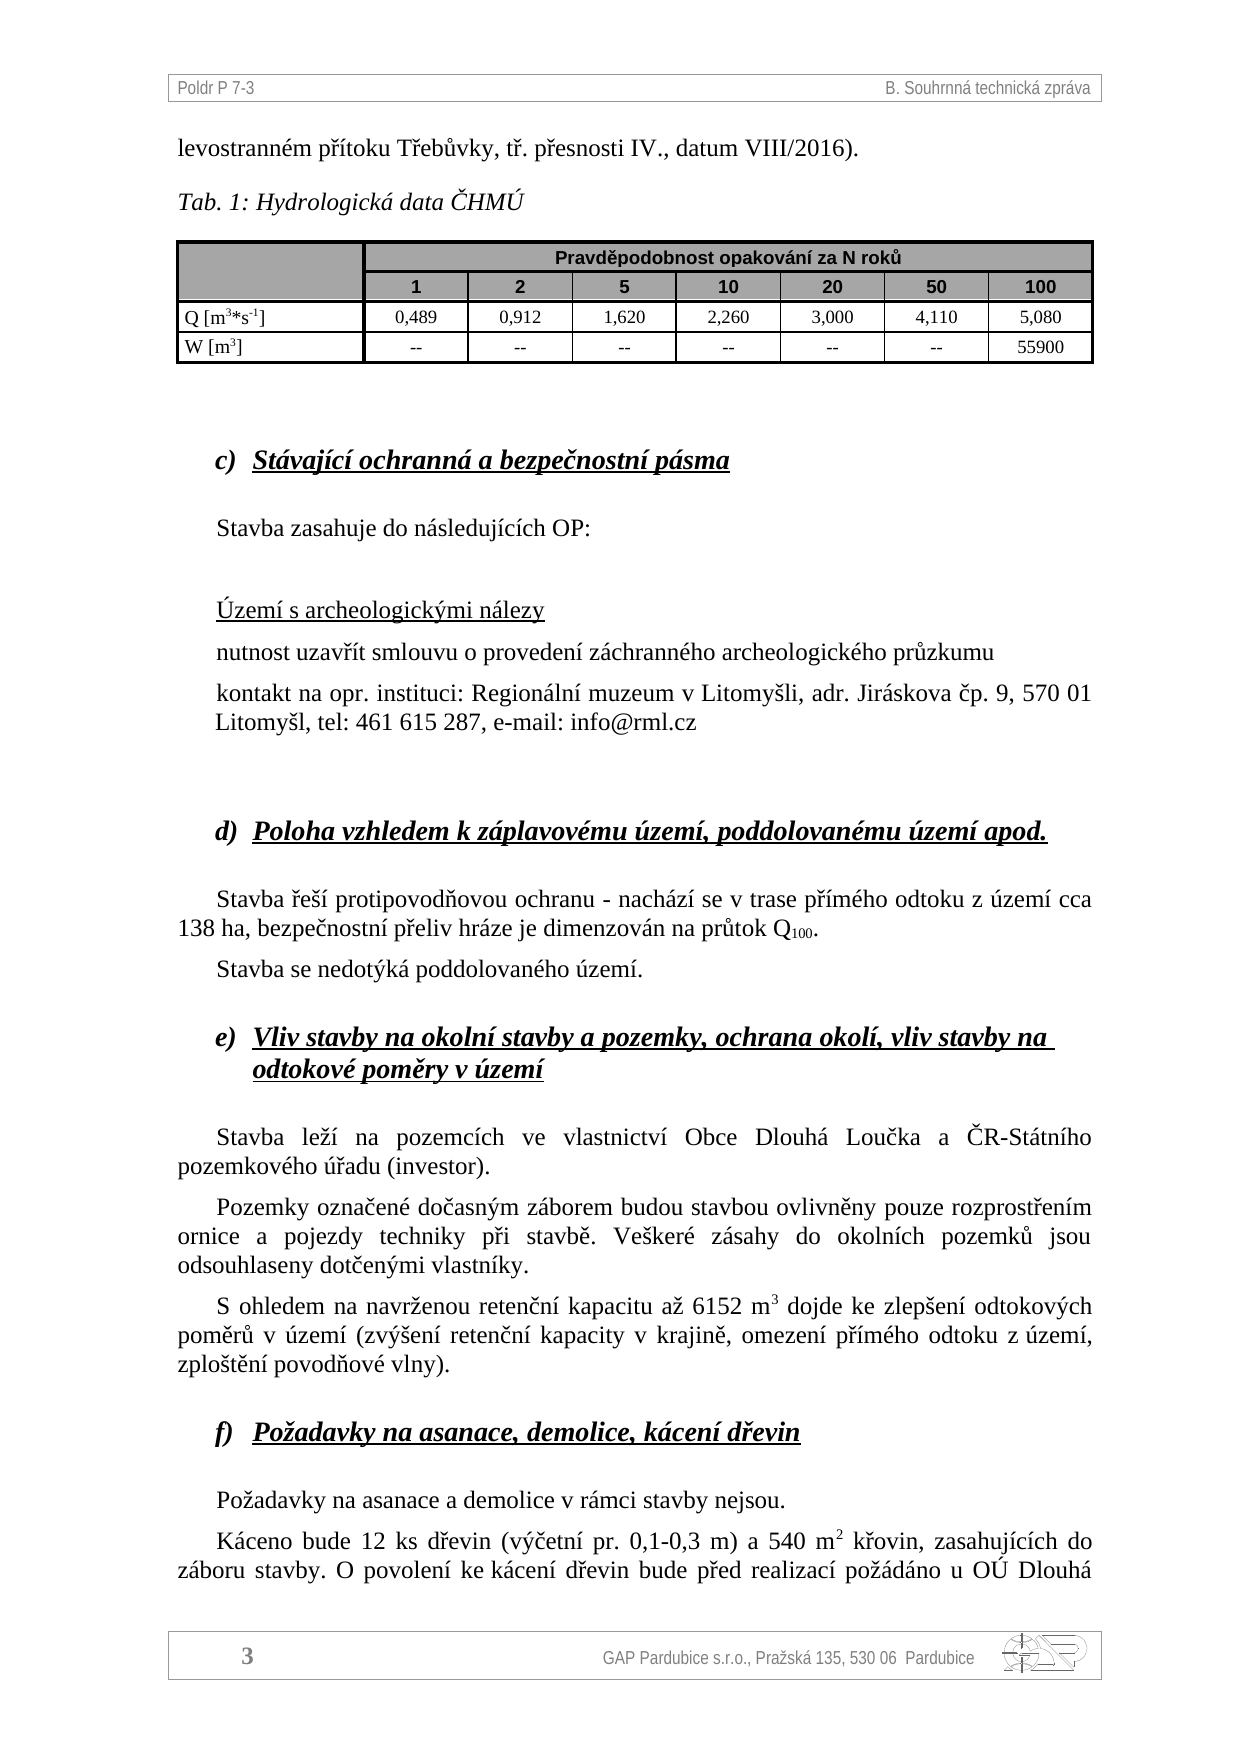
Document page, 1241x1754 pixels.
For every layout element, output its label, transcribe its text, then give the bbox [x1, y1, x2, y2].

table_cell 100 [989, 273, 1091, 299]
text S ohledem na navrženou retenční kapacitu až 6152 m3 dojde ke zlepšení odtokových poměrů v území (zvýšení retenční kapacity v krajině, omezení přímého odtoku z území, zploštění povodňové vlny). [177, 1291, 1092, 1377]
text Stavba se nedotýká poddolovaného území. [177, 954, 1092, 983]
table_cell 20 [781, 273, 884, 299]
table_cell -- [366, 333, 467, 361]
table_cell 10 [677, 273, 780, 299]
table_cell -- [573, 333, 675, 361]
list Vliv stavby na okolní stavby a pozemky, ochrana okolí, vliv stavby na odtokové poměry v území [215, 1020, 1092, 1085]
table_cell 2,260 [677, 303, 780, 331]
table_cell -- [885, 333, 988, 361]
table_cell -- [677, 333, 780, 361]
table_cell 50 [885, 273, 988, 299]
table_cell 0,489 [366, 303, 467, 331]
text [177, 1526, 1092, 1584]
text kontakt na opr. instituci: Regionální muzeum v Litomyšli, adr. Jiráskova čp. 9, 570 01 Litomyšl, tel: 461 615 287, e-mail: info@rml.cz [215, 678, 1092, 735]
table_cell W [m3] [179, 333, 362, 361]
text nutnost uzavřít smlouvu o provedení záchranného archeologického průzkumu [177, 637, 1092, 665]
list Stávající ochranná a bezpečnostní pásma [215, 443, 1092, 475]
table_header Pravděpodobnost opakování za N roků [366, 244, 1091, 270]
text Území s archeologickými nálezy [177, 595, 1092, 624]
table_cell 0,912 [469, 303, 572, 331]
table_cell 5 [573, 273, 675, 299]
table_cell 1 [366, 273, 467, 299]
table_cell Q [m3*s-1] [179, 303, 362, 331]
text Stavba řeší protipovodňovou ochranu - nachází se v trase přímého odtoku z území cca 138 ha, bezpečnostní přeliv hráze je dimenzován na průtok Q100. [177, 884, 1092, 941]
text Pozemky označené dočasným záborem budou stavbou ovlivněny pouze rozprostřením ornice a pojezdy techniky při stavbě. Veškeré zásahy do okolních pozemků jsou odsouhlaseny dotčenými vlastníky. [177, 1192, 1092, 1279]
table_cell 3,000 [781, 303, 884, 331]
text Stavba zasahuje do následujících OP: [177, 513, 1092, 542]
text Požadavky na asanace a demolice v rámci stavby nejsou. [177, 1485, 1092, 1514]
table_cell 4,110 [885, 303, 988, 331]
table_header [179, 244, 362, 299]
table_cell 2 [469, 273, 572, 299]
table_cell -- [469, 333, 572, 361]
table_cell 1,620 [573, 303, 675, 331]
table_cell -- [781, 333, 884, 361]
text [177, 133, 1092, 162]
list Poloha vzhledem k záplavovému území, poddolovanému území apod. [215, 814, 1092, 846]
list Požadavky na asanace, demolice, kácení dřevin [215, 1415, 1092, 1447]
table_cell 55900 [989, 333, 1091, 361]
table_cell 5,080 [989, 303, 1091, 331]
text Stavba leží na pozemcích ve vlastnictví Obce Dlouhá Loučka a ČR-Státního pozemkového úřadu (investor). [177, 1122, 1092, 1180]
text Tab. 1: Hydrologická data ČHMÚ [177, 187, 1092, 215]
